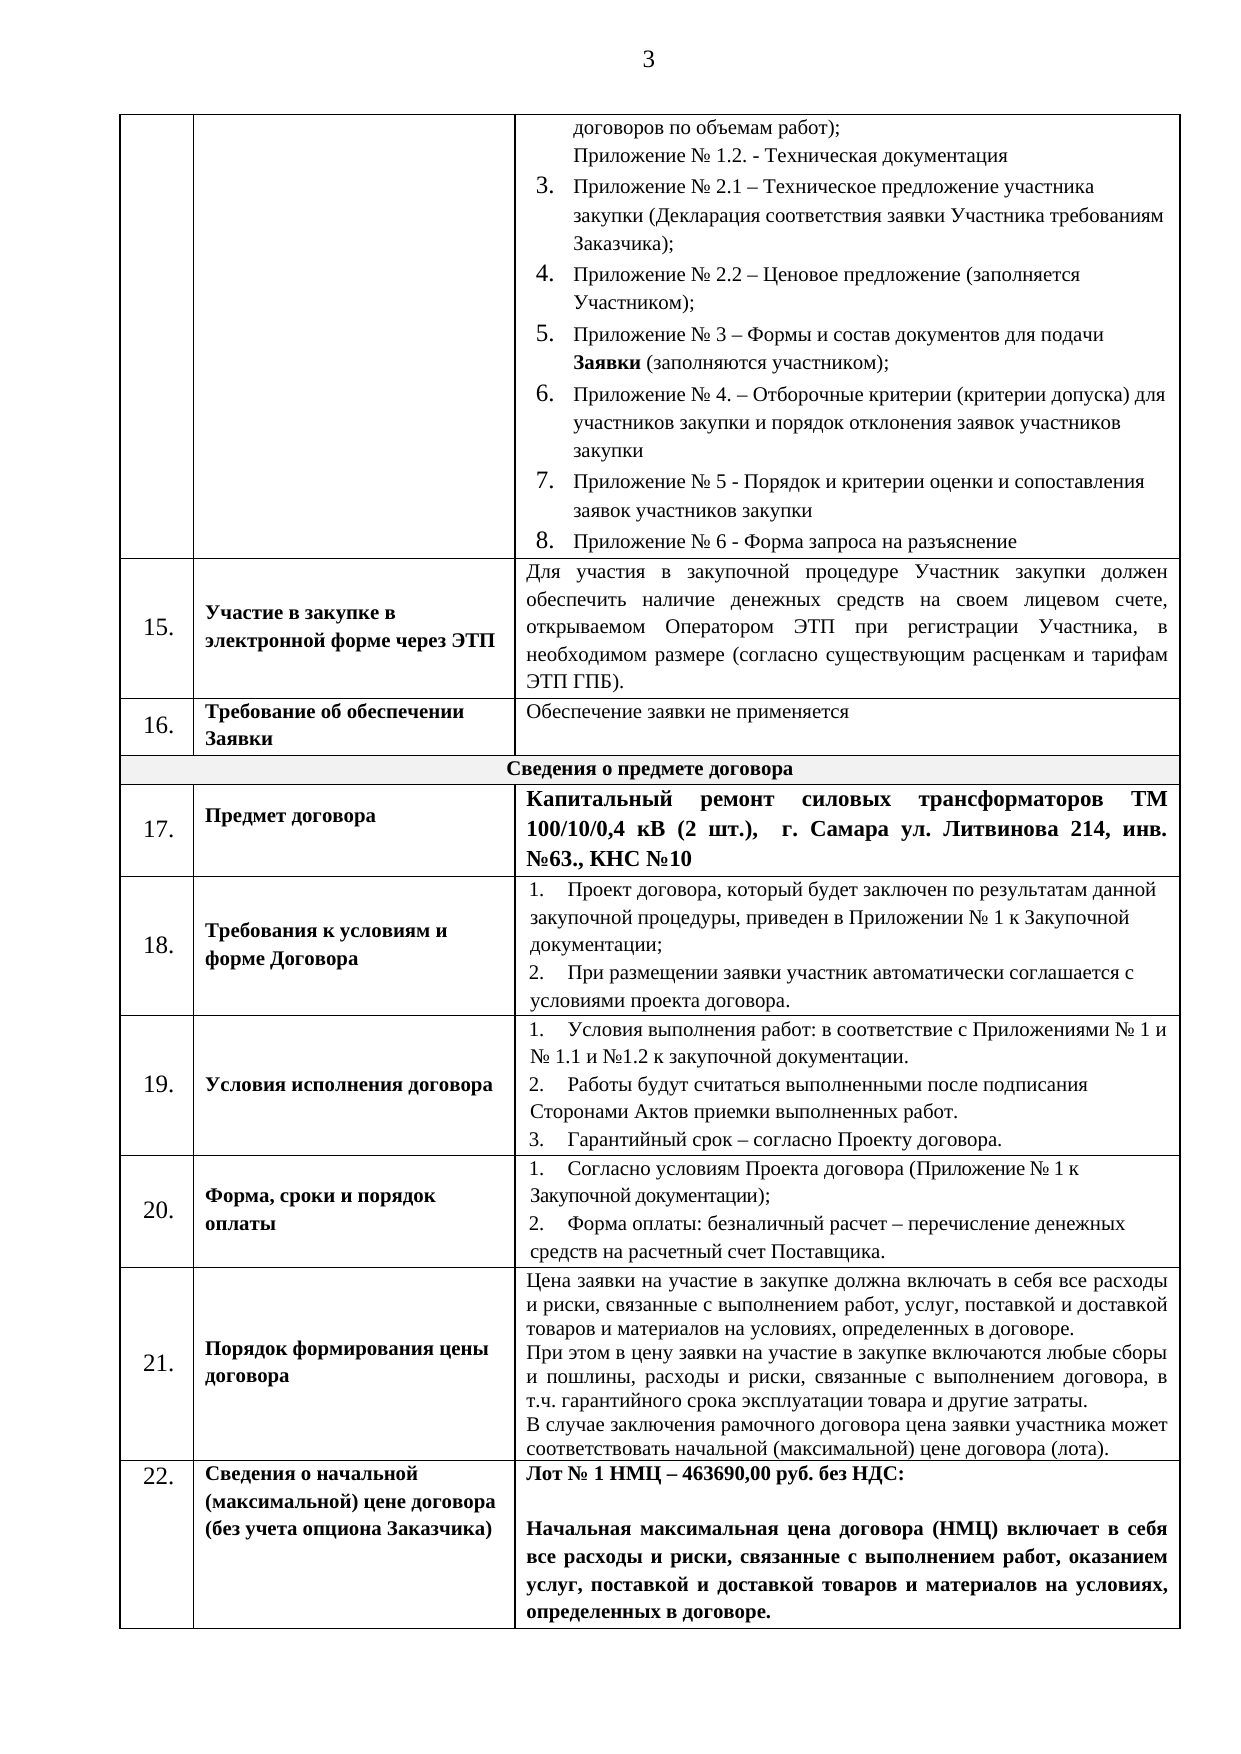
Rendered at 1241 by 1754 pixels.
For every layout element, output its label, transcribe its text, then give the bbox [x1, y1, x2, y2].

table_cell [121, 1156, 193, 1267]
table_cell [516, 115, 1179, 558]
table_cell Обеспечение заявки не применяется [516, 699, 1179, 754]
table_cell Условия выполнения работ: в соответствие с Приложениями № 1 и № 1.1 и №1.2 к закупочной документации. Работы будут считаться выполненными после подписания Сторонами Актов приемки выполненных работ. Гарантийный срок – согласно Проекту договора. [516, 1016, 1179, 1155]
table_cell Проект договора, который будет заключен по результатам данной закупочной процедуры, приведен в Приложении № 1 к Закупочной документации; При размещении заявки участник автоматически соглашается с условиями проекта договора. [516, 877, 1179, 1015]
table_cell Для участия в закупочной процедуре Участник закупки должен обеспечить наличие денежных средств на своем лицевом счете, открываемом Оператором ЭТП при регистрации Участника, в необходимом размере (согласно существующим расценкам и тарифам ЭТП ГПБ). [516, 559, 1179, 698]
table_cell Условия исполнения договора [194, 1016, 514, 1155]
table_cell Требования к условиям и форме Договора [194, 877, 514, 1015]
table_cell Согласно условиям Проекта договора (Приложение № 1 к Закупочной документации); Форма оплаты: безналичный расчет – перечисление денежных средств на расчетный счет Поставщика. [516, 1156, 1179, 1267]
table_cell [121, 699, 193, 754]
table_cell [516, 1461, 1179, 1627]
table_cell Форма, сроки и порядок оплаты [194, 1156, 514, 1267]
table_cell Требование об обеспечении Заявки [194, 699, 514, 754]
table_cell Участие в закупке в электронной форме через ЭТП [194, 559, 514, 698]
table_cell [121, 1461, 193, 1627]
table_cell [121, 785, 193, 876]
table_cell Порядок формирования цены договора [194, 1268, 514, 1460]
table_cell [121, 1016, 193, 1155]
table_cell [121, 877, 193, 1015]
table_cell [121, 1268, 193, 1460]
table_cell Капитальный ремонт силовых трансформаторов ТМ 100/10/0,4 кВ (2 шт.), г. Самара ул. Литвинова 214, инв. №63., КНС №10 [516, 785, 1179, 876]
table_cell Предмет договора [194, 785, 514, 876]
table_cell [121, 115, 193, 558]
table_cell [194, 115, 514, 558]
table_cell [121, 559, 193, 698]
table_cell Сведения о предмете договора [121, 756, 1179, 784]
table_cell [194, 1461, 514, 1627]
table_cell Цена заявки на участие в закупке должна включать в себя все расходы и риски, связанные с выполнением работ, услуг, поставкой и доставкой товаров и материалов на условиях, определенных в договоре. При этом в цену заявки на участие в закупке включаются любые сборы и пошлины, расходы и риски, связанные с выполнением договора, в т.ч. гарантийного срока эксплуатации товара и другие затраты. В случае заключения рамочного договора цена заявки участника может соответствовать начальной (максимальной) цене договора (лота). [516, 1268, 1179, 1460]
